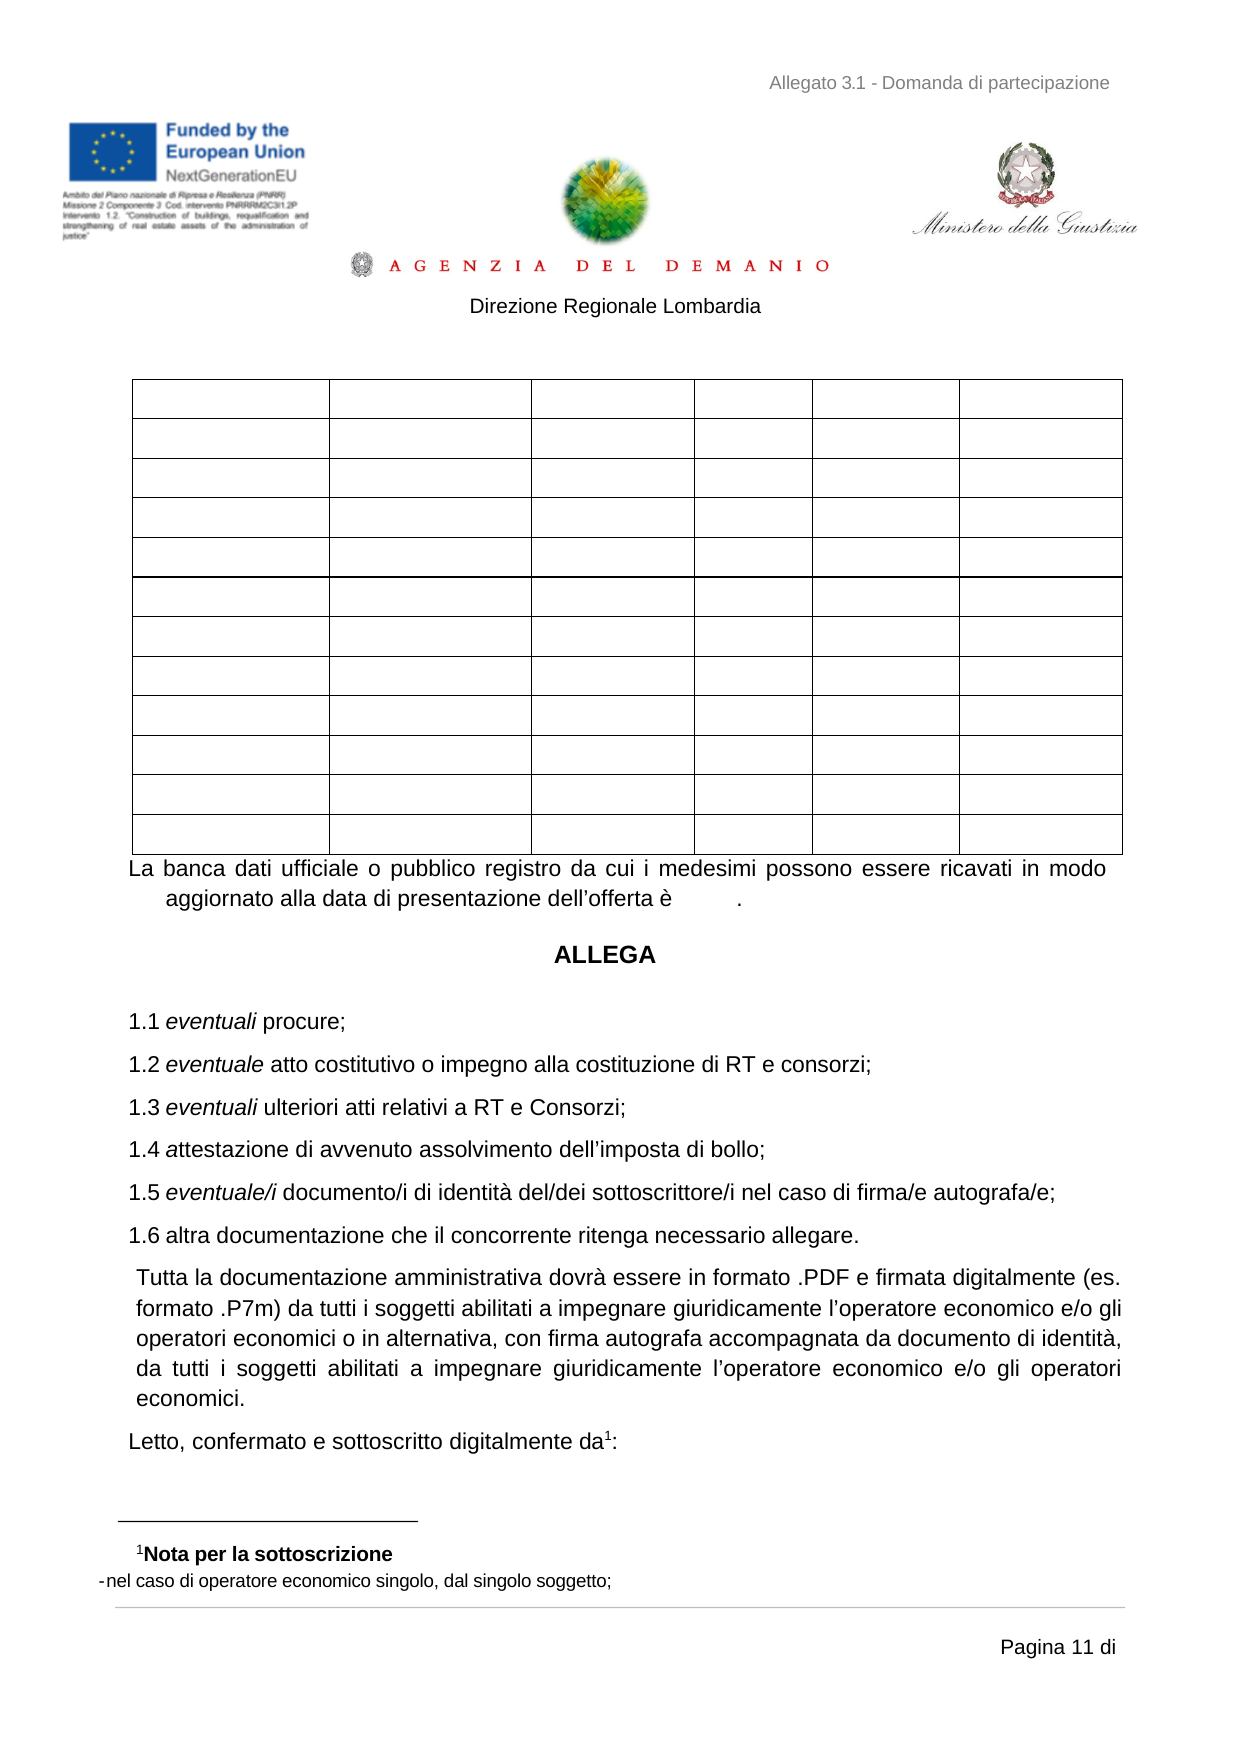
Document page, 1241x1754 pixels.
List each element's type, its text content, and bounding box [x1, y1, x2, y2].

table_cell [133, 459, 329, 497]
list eventuale/i documento/i di identità del/dei sottoscrittore/i nel caso di firma/e autografa/e; [128, 1179, 1127, 1205]
table_cell [695, 578, 812, 616]
table_cell [960, 498, 1122, 537]
table_cell [133, 419, 329, 458]
table_cell [133, 578, 329, 616]
list eventuali procure; [128, 1008, 1127, 1034]
table_cell [133, 815, 329, 853]
table_cell [960, 459, 1122, 497]
table_cell [532, 419, 694, 458]
table_cell [695, 775, 812, 814]
table_cell [330, 736, 531, 774]
list nel caso di operatore economico singolo, dal singolo soggetto; [98, 1570, 1110, 1591]
table_cell [133, 538, 329, 576]
table_cell [330, 419, 531, 458]
text Tutta la documentazione amministrativa dovrà essere in formato .PDF e firmata digitalmente (es. formato .P7m) da tutti i soggetti abilitati a impegnare giuridicamente l’operatore economico e/o gli operatori economici o in alternativa, con firma autografa accompagnata da documento di identità, da tutti i soggetti abilitati a impegnare giuridicamente l’operatore economico e/o gli operatori economici. [136, 1264, 1122, 1411]
table_cell [532, 578, 694, 616]
table_cell [813, 498, 959, 537]
table_cell [813, 657, 959, 695]
table_cell [695, 736, 812, 774]
text La banca dati ufficiale o pubblico registro da cui i medesimi possono essere ricavati in modo aggiornato alla data di presentazione dell’offerta è . [128, 854, 1108, 911]
text 1Nota per la sottoscrizione [136, 1513, 1110, 1566]
table_cell [813, 815, 959, 853]
table_cell [813, 578, 959, 616]
table_cell [960, 696, 1122, 735]
table_cell [695, 498, 812, 537]
table_cell [133, 696, 329, 735]
table_cell [330, 538, 531, 576]
table_cell [532, 617, 694, 656]
table_cell [813, 775, 959, 814]
table_cell [813, 538, 959, 576]
table_cell [330, 578, 531, 616]
table_cell [532, 736, 694, 774]
list attestazione di avvenuto assolvimento dell’imposta di bollo; [128, 1136, 1127, 1162]
table_cell [695, 538, 812, 576]
table_cell [532, 696, 694, 735]
table_cell [813, 696, 959, 735]
table_cell [330, 380, 531, 418]
table_cell [532, 498, 694, 537]
table_cell [960, 657, 1122, 695]
table_cell [960, 815, 1122, 853]
table_cell [133, 498, 329, 537]
table_cell [960, 578, 1122, 616]
table_cell [695, 459, 812, 497]
table_cell [960, 617, 1122, 656]
table_cell [960, 736, 1122, 774]
table_cell [695, 617, 812, 656]
table_cell [813, 380, 959, 418]
table_cell [960, 538, 1122, 576]
table_cell [133, 380, 329, 418]
table_cell [330, 775, 531, 814]
table_cell [133, 775, 329, 814]
table_cell [330, 657, 531, 695]
table_cell [695, 657, 812, 695]
picture [62, 121, 317, 262]
table_cell [330, 498, 531, 537]
table_cell [532, 815, 694, 853]
table_cell [813, 736, 959, 774]
table_cell [133, 736, 329, 774]
table_cell [695, 380, 812, 418]
table_cell [532, 775, 694, 814]
table_cell [532, 459, 694, 497]
table_cell [532, 538, 694, 576]
subtitle ALLEGA [128, 940, 1082, 969]
table_cell [695, 419, 812, 458]
list eventuali ulteriori atti relativi a RT e Consorzi; [128, 1093, 1127, 1120]
table_cell [813, 459, 959, 497]
table_cell [532, 657, 694, 695]
list altra documentazione che il concorrente ritenga necessario allegare. [128, 1222, 1127, 1248]
text Letto, confermato e sottoscritto digitalmente da1: [128, 1428, 1110, 1454]
table_cell [330, 459, 531, 497]
table_cell [695, 815, 812, 853]
table_cell [960, 419, 1122, 458]
picture [344, 147, 833, 284]
table_cell [330, 617, 531, 656]
table_cell [960, 380, 1122, 418]
table_cell [813, 617, 959, 656]
table_cell [330, 696, 531, 735]
list eventuale atto costitutivo o impegno alla costituzione di RT e consorzi; [128, 1051, 1127, 1077]
table_cell [695, 696, 812, 735]
table_cell [532, 380, 694, 418]
table_cell [960, 775, 1122, 814]
table_cell [133, 617, 329, 656]
table_cell [813, 419, 959, 458]
table_cell [330, 815, 531, 853]
table_cell [133, 657, 329, 695]
